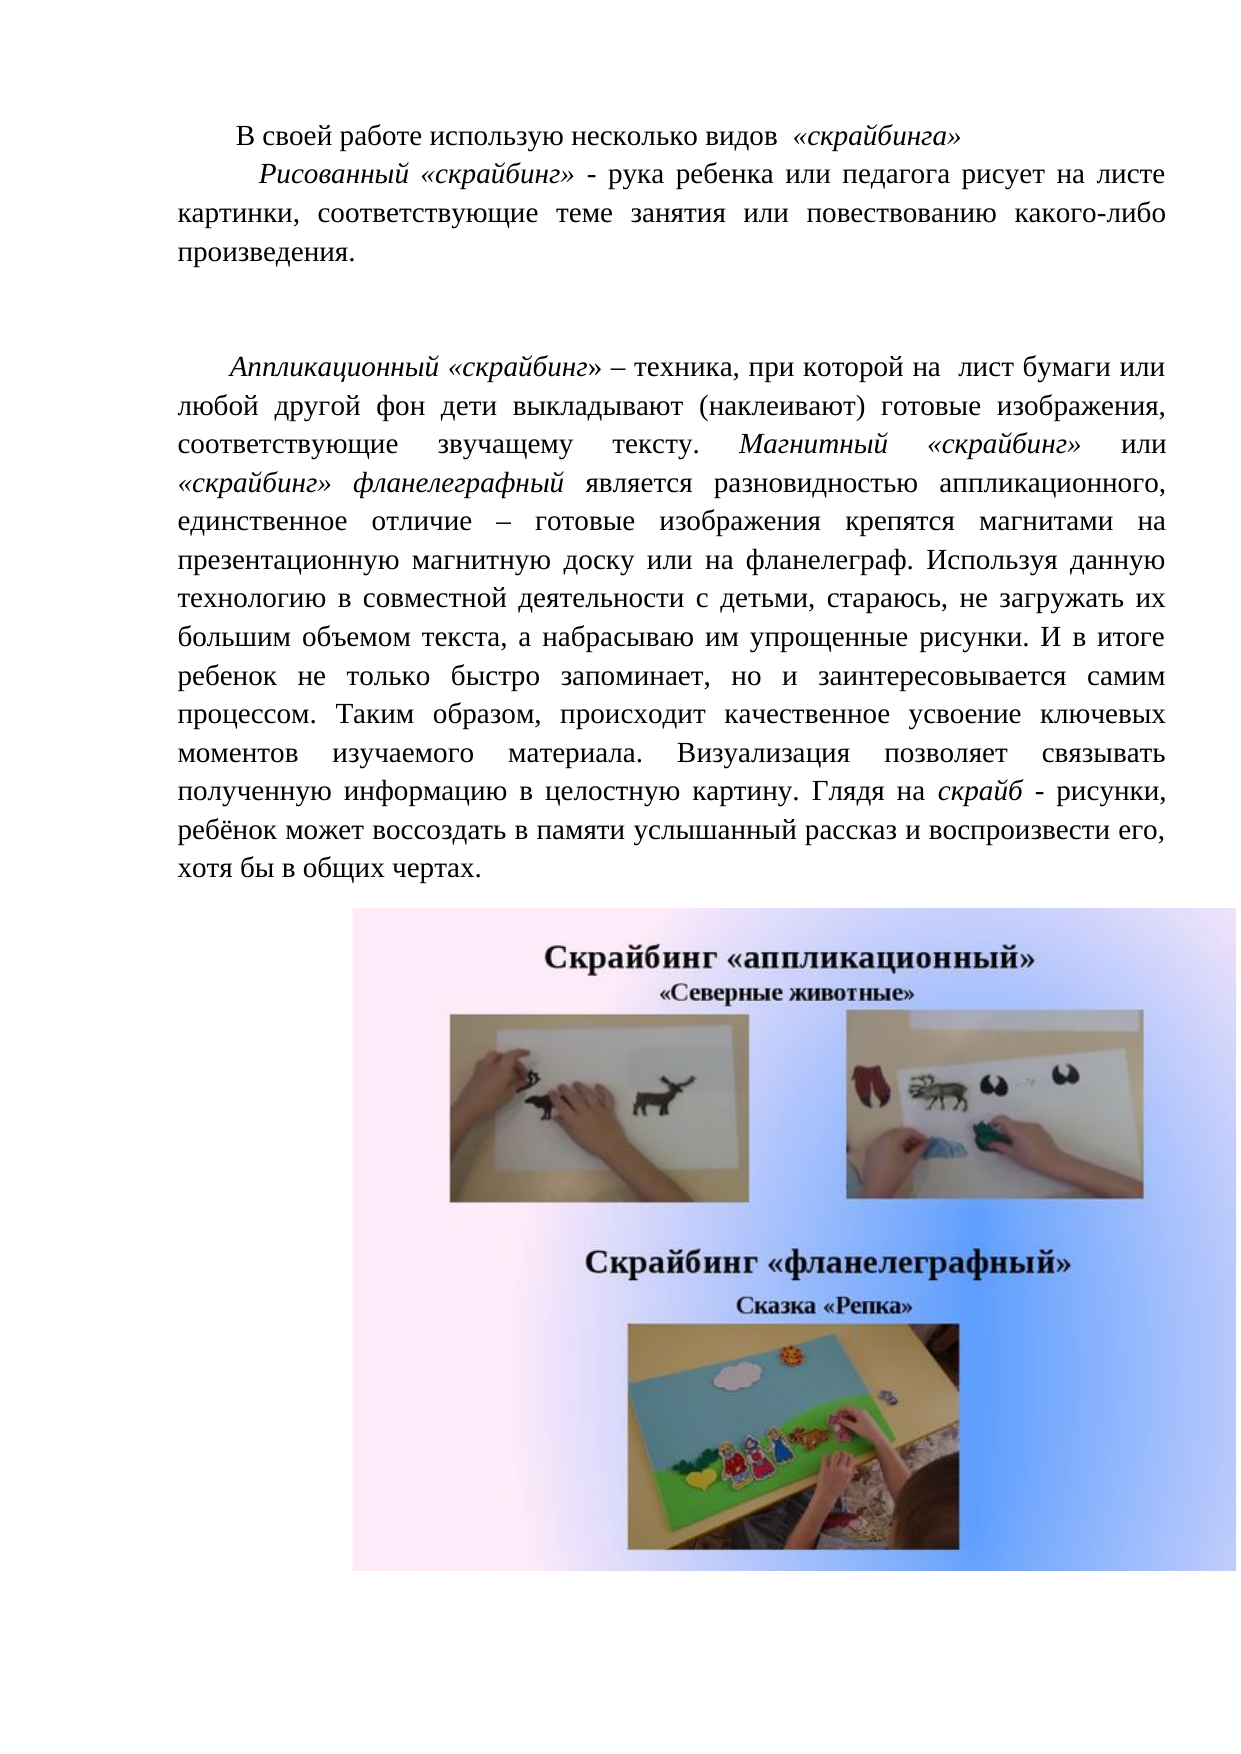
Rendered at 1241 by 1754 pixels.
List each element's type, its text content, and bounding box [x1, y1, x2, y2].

text Рисованный «скрайбинг» - рука ребенка или педагога рисует на листе картинки, соответствующие теме занятия или повествованию какого-либо произведения. [177, 157, 1167, 267]
picture [352, 908, 1237, 1571]
text В своей работе использую несколько видов «скрайбинга» [177, 118, 1167, 152]
text Аппликационный «скрайбинг» – техника, при которой на лист бумаги или любой другой фон дети выкладывают (наклеивают) готовые изображения, соответствующие звучащему тексту. Магнитный «скрайбинг» или «скрайбинг» фланелеграфный является разновидностью аппликационного, единственное отличие – готовые изображения крепятся магнитами на презентационную магнитную доску или на фланелеграф. Используя данную технологию в совместной деятельности с детьми, стараюсь, не загружать их большим объемом текста, а набрасываю им упрощенные рисунки. И в итоге ребенок не только быстро запоминает, но и заинтересовывается самим процессом. Таким образом, происходит качественное усвоение ключевых моментов изучаемого материала. Визуализация позволяет связывать полученную информацию в целостную картину. Глядя на скрайб - рисунки, ребёнок может воссоздать в памяти услышанный рассказ и воспроизвести его, хотя бы в общих чертах. [177, 349, 1167, 884]
